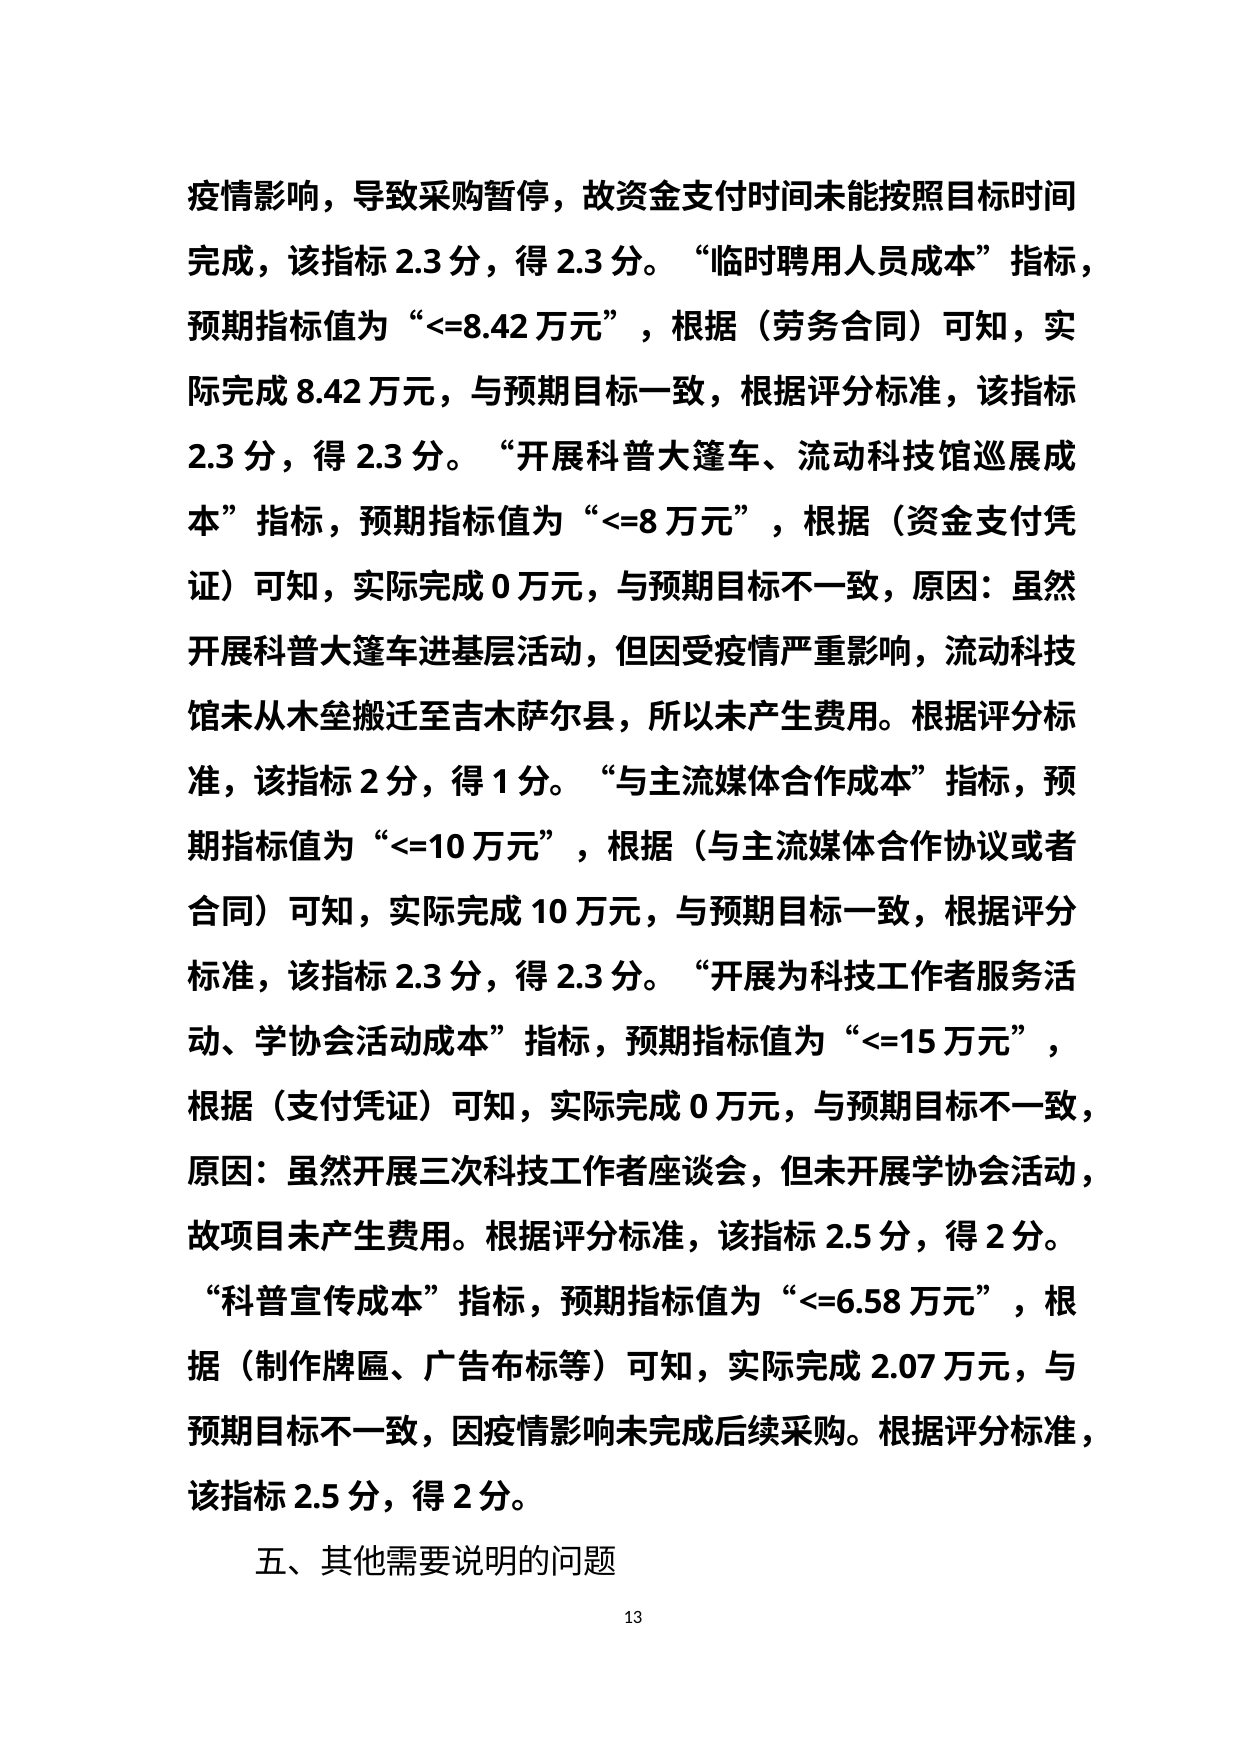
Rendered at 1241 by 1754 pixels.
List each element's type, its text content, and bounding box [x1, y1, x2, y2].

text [187, 162, 1078, 1527]
text 五、其他需要说明的问题 [187, 1527, 1078, 1592]
